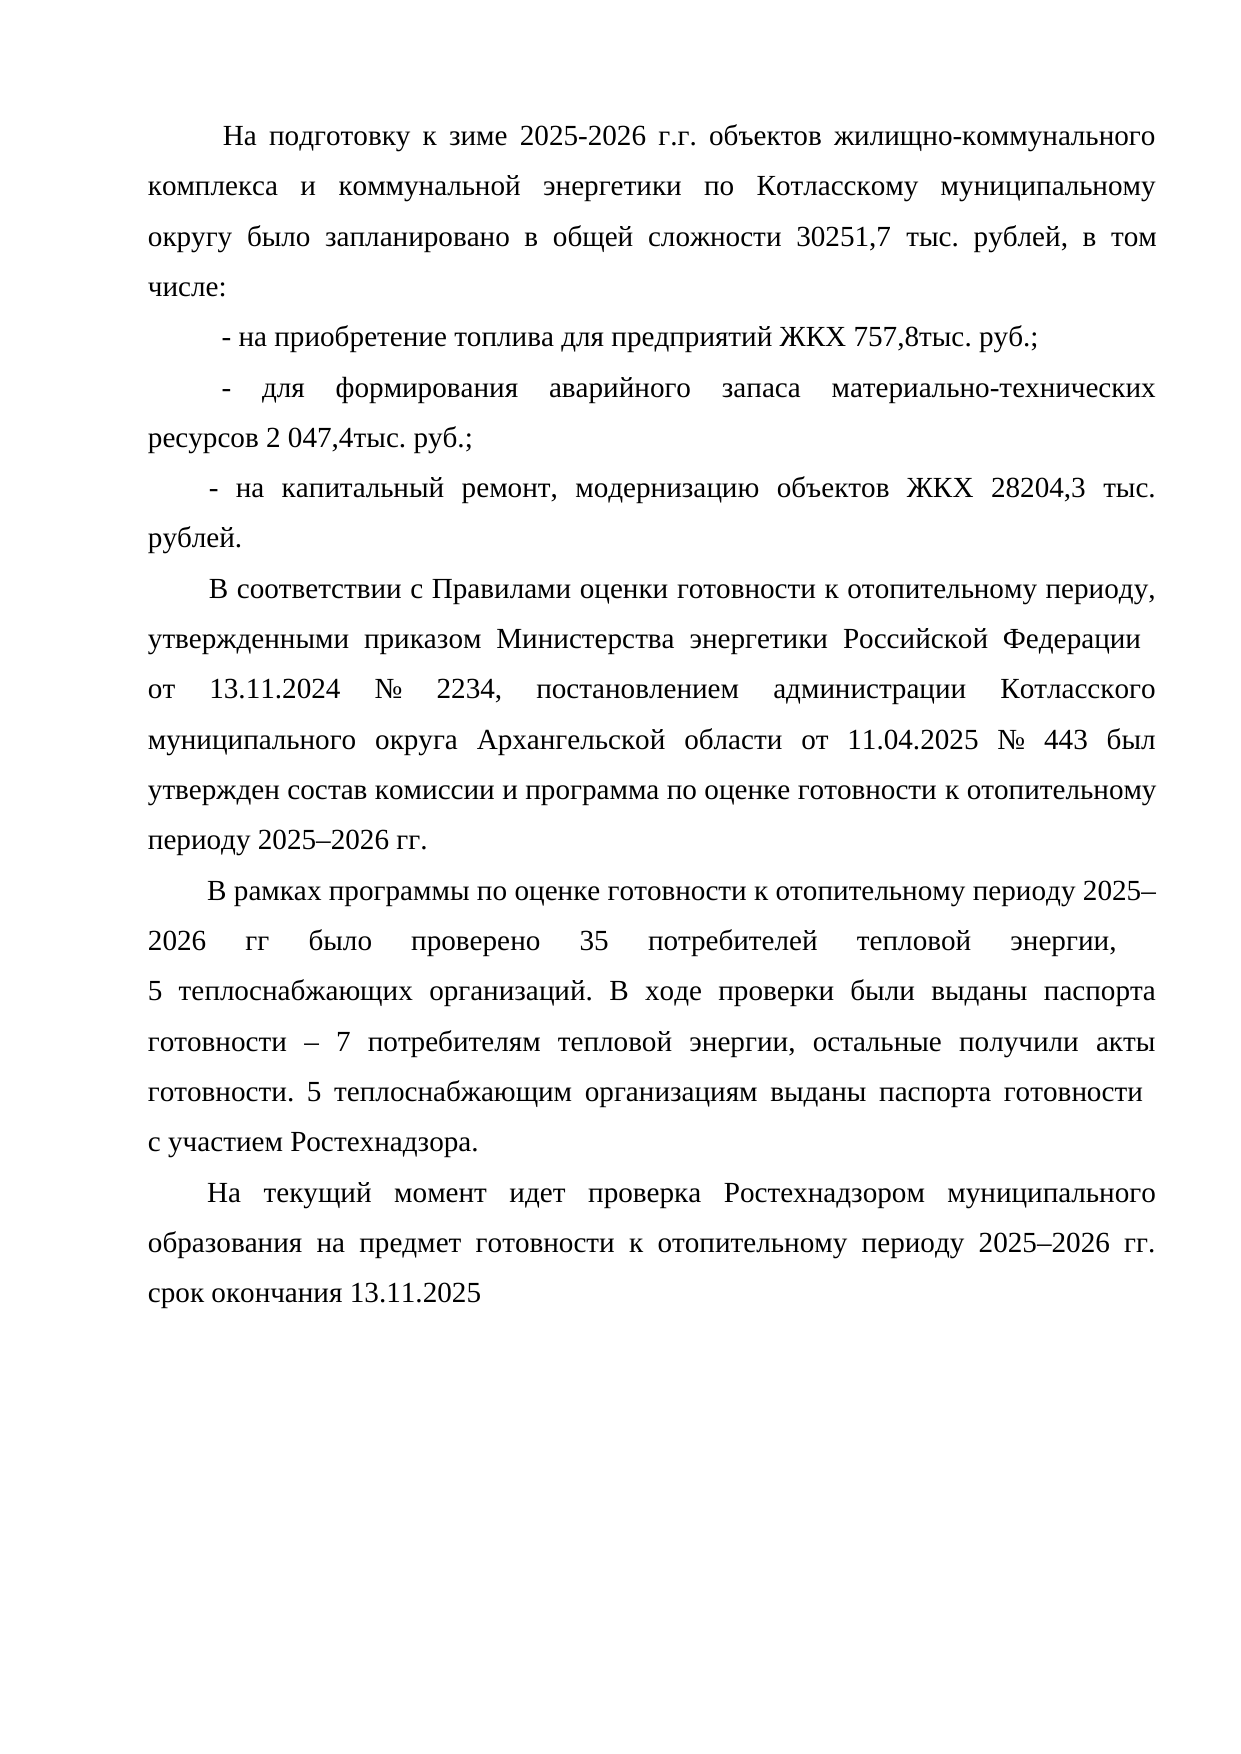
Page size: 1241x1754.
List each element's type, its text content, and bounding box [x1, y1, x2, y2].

text В соответствии с Правилами оценки готовности к отопительному периоду, утвержденными приказом Министерства энергетики Российской Федерации от 13.11.2024 № 2234, постановлением администрации Котласского муниципального округа Архангельской области от 11.04.2025 № 443 был утвержден состав комиссии и программа по оценке готовности к отопительному периоду 2025–2026 гг. [148, 571, 1157, 856]
text На текущий момент идет проверка Ростехнадзором муниципального образования на предмет готовности к отопительному периоду 2025–2026 гг. срок окончания 13.11.2025 [148, 1175, 1157, 1309]
text На подготовку к зиме 2025-2026 г.г. объектов жилищно-коммунального комплекса и коммунальной энергетики по Котласскому муниципальному округу было запланировано в общей сложности 30251,7 тыс. рублей, в том числе: - на приобретение топлива для предприятий ЖКХ 757,8тыс. руб.; [148, 118, 1157, 353]
text - на капитальный ремонт, модернизацию объектов ЖКХ 28204,3 тыс. рублей. [148, 470, 1157, 554]
text - для формирования аварийного запаса материально-технических ресурсов 2 047,4тыс. руб.; [148, 370, 1157, 453]
text В рамках программы по оценке готовности к отопительному периоду 2025–2026 гг было проверено 35 потребителей тепловой энергии, 5 теплоснабжающих организаций. В ходе проверки были выданы паспорта готовности – 7 потребителям тепловой энергии, остальные получили акты готовности. 5 теплоснабжающим организациям выданы паспорта готовности с участием Ростехнадзора. [148, 873, 1157, 1158]
